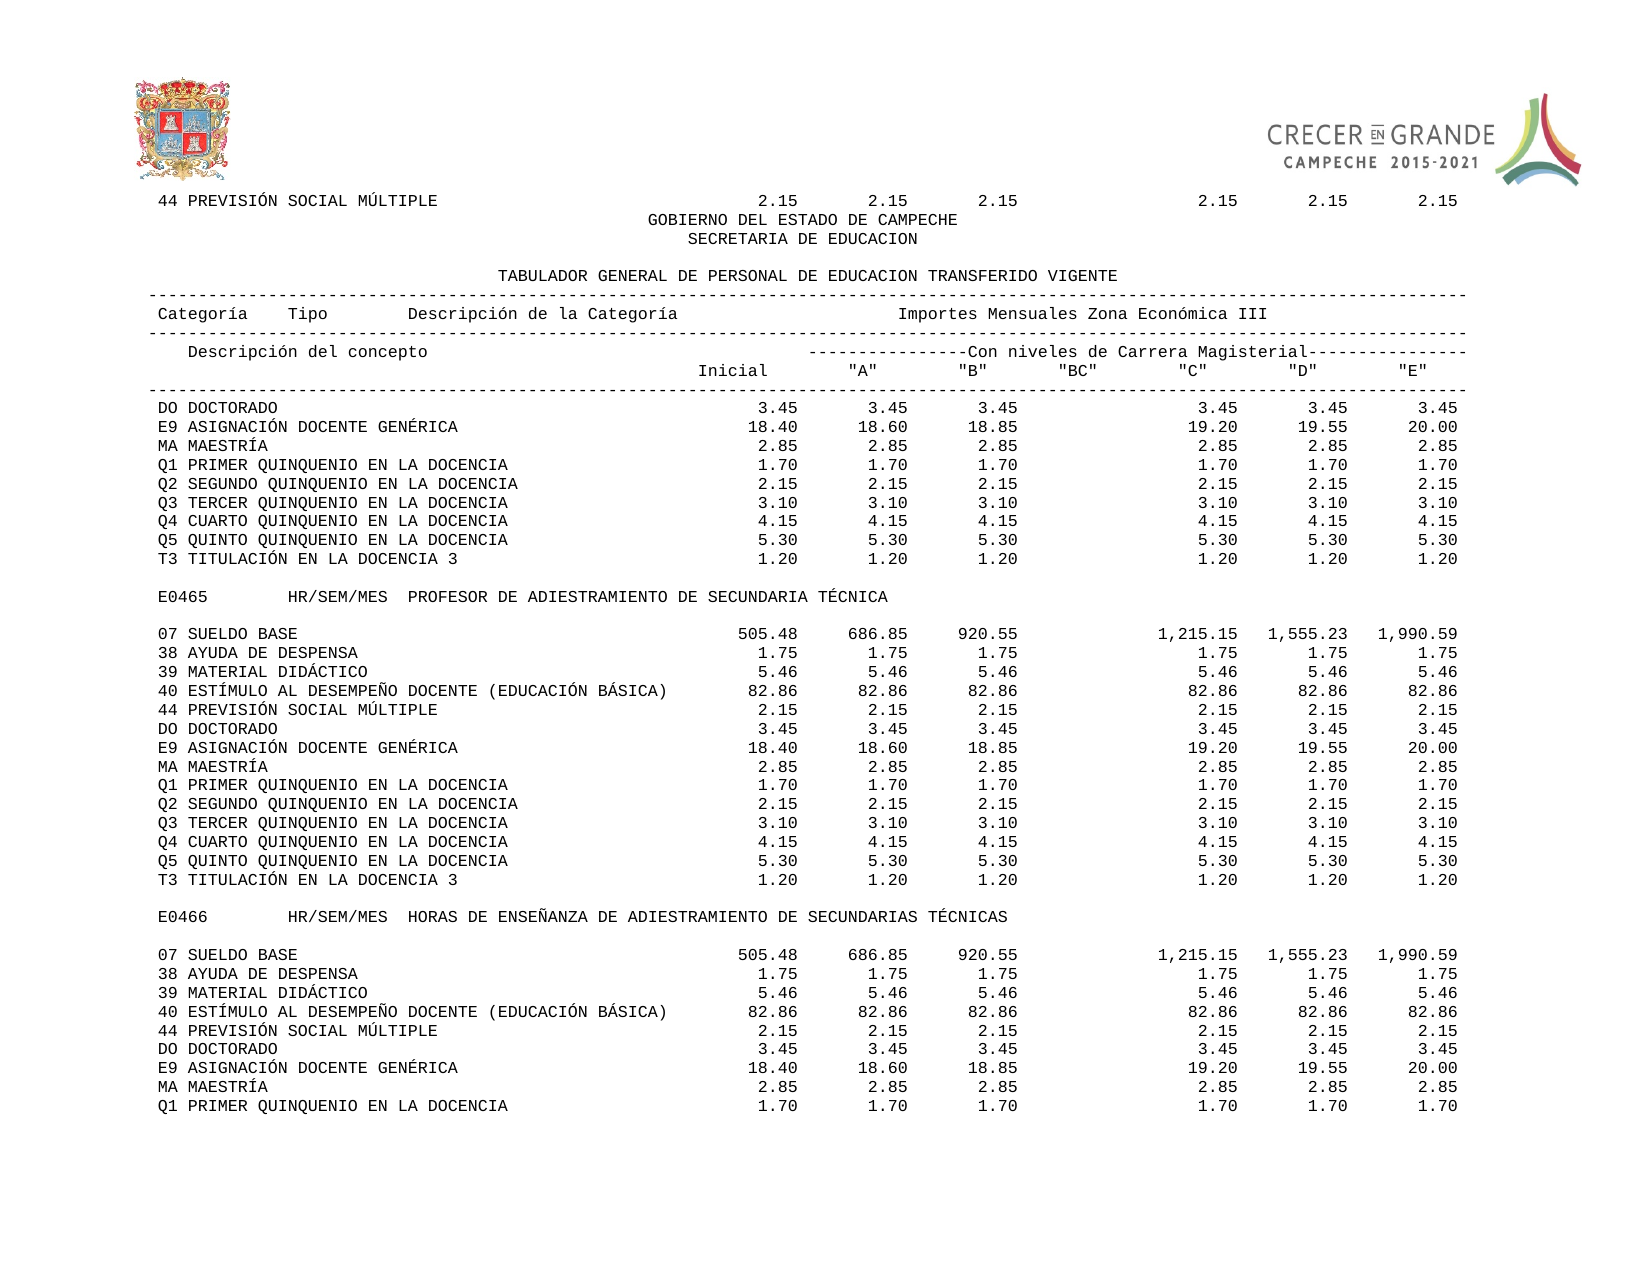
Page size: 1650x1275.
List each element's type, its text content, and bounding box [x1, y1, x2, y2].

text Q2 SEGUNDO QUINQUENIO EN LA DOCENCIA 2.15 2.15 2.15 2.15 2.15 2.15 [148, 475, 1502, 494]
text MA MAESTRÍA 2.85 2.85 2.85 2.85 2.85 2.85 [148, 438, 1502, 456]
text Q5 QUINTO QUINQUENIO EN LA DOCENCIA 5.30 5.30 5.30 5.30 5.30 5.30 [148, 852, 1502, 871]
text ------------------------------------------------------------------------------------------------------------------------------------ [148, 381, 1502, 400]
text MA MAESTRÍA 2.85 2.85 2.85 2.85 2.85 2.85 [148, 1079, 1502, 1097]
text 07 SUELDO BASE 505.48 686.85 920.55 1,215.15 1,555.23 1,990.59 [148, 947, 1502, 966]
text DO DOCTORADO 3.45 3.45 3.45 3.45 3.45 3.45 [148, 720, 1502, 739]
text Descripción del concepto ----------------Con niveles de Carrera Magisterial---------------- [148, 343, 1502, 362]
picture [1262, 87, 1586, 190]
text Q3 TERCER QUINQUENIO EN LA DOCENCIA 3.10 3.10 3.10 3.10 3.10 3.10 [148, 815, 1502, 833]
picture [133, 77, 231, 181]
text Q1 PRIMER QUINQUENIO EN LA DOCENCIA 1.70 1.70 1.70 1.70 1.70 1.70 [148, 1097, 1502, 1116]
text 38 AYUDA DE DESPENSA 1.75 1.75 1.75 1.75 1.75 1.75 [148, 966, 1502, 984]
text MA MAESTRÍA 2.85 2.85 2.85 2.85 2.85 2.85 [148, 758, 1502, 777]
text ------------------------------------------------------------------------------------------------------------------------------------ [148, 287, 1502, 306]
text Categoría Tipo Descripción de la Categoría Importes Mensuales Zona Económica III [148, 306, 1502, 324]
text Q4 CUARTO QUINQUENIO EN LA DOCENCIA 4.15 4.15 4.15 4.15 4.15 4.15 [148, 833, 1502, 852]
text T3 TITULACIÓN EN LA DOCENCIA 3 1.20 1.20 1.20 1.20 1.20 1.20 [148, 551, 1502, 569]
text DO DOCTORADO 3.45 3.45 3.45 3.45 3.45 3.45 [148, 400, 1502, 419]
text ------------------------------------------------------------------------------------------------------------------------------------ [148, 324, 1502, 343]
text 38 AYUDA DE DESPENSA 1.75 1.75 1.75 1.75 1.75 1.75 [148, 645, 1502, 664]
text 44 PREVISIÓN SOCIAL MÚLTIPLE 2.15 2.15 2.15 2.15 2.15 2.15 GOBIERNO DEL ESTADO DE CAMPECHE [148, 192, 1502, 230]
text Inicial "A" "B" "BC" "C" "D" "E" [148, 362, 1502, 381]
text 39 MATERIAL DIDÁCTICO 5.46 5.46 5.46 5.46 5.46 5.46 [148, 984, 1502, 1003]
text 40 ESTÍMULO AL DESEMPEÑO DOCENTE (EDUCACIÓN BÁSICA) 82.86 82.86 82.86 82.86 82.86 82.86 [148, 683, 1502, 702]
text Q1 PRIMER QUINQUENIO EN LA DOCENCIA 1.70 1.70 1.70 1.70 1.70 1.70 [148, 777, 1502, 796]
text DO DOCTORADO 3.45 3.45 3.45 3.45 3.45 3.45 [148, 1041, 1502, 1060]
text E0466 HR/SEM/MES HORAS DE ENSEÑANZA DE ADIESTRAMIENTO DE SECUNDARIAS TÉCNICAS [148, 909, 1502, 928]
text 07 SUELDO BASE 505.48 686.85 920.55 1,215.15 1,555.23 1,990.59 [148, 626, 1502, 645]
text 44 PREVISIÓN SOCIAL MÚLTIPLE 2.15 2.15 2.15 2.15 2.15 2.15 [148, 702, 1502, 720]
text Q1 PRIMER QUINQUENIO EN LA DOCENCIA 1.70 1.70 1.70 1.70 1.70 1.70 [148, 456, 1502, 475]
text Q4 CUARTO QUINQUENIO EN LA DOCENCIA 4.15 4.15 4.15 4.15 4.15 4.15 [148, 513, 1502, 532]
text E9 ASIGNACIÓN DOCENTE GENÉRICA 18.40 18.60 18.85 19.20 19.55 20.00 [148, 739, 1502, 758]
text Q2 SEGUNDO QUINQUENIO EN LA DOCENCIA 2.15 2.15 2.15 2.15 2.15 2.15 [148, 796, 1502, 815]
text 39 MATERIAL DIDÁCTICO 5.46 5.46 5.46 5.46 5.46 5.46 [148, 664, 1502, 683]
text E9 ASIGNACIÓN DOCENTE GENÉRICA 18.40 18.60 18.85 19.20 19.55 20.00 [148, 419, 1502, 438]
text E9 ASIGNACIÓN DOCENTE GENÉRICA 18.40 18.60 18.85 19.20 19.55 20.00 [148, 1060, 1502, 1079]
text Q3 TERCER QUINQUENIO EN LA DOCENCIA 3.10 3.10 3.10 3.10 3.10 3.10 [148, 494, 1502, 513]
text E0465 HR/SEM/MES PROFESOR DE ADIESTRAMIENTO DE SECUNDARIA TÉCNICA [148, 588, 1502, 607]
text TABULADOR GENERAL DE PERSONAL DE EDUCACION TRANSFERIDO VIGENTE [148, 268, 1502, 287]
text 40 ESTÍMULO AL DESEMPEÑO DOCENTE (EDUCACIÓN BÁSICA) 82.86 82.86 82.86 82.86 82.86 82.86 [148, 1003, 1502, 1022]
text SECRETARIA DE EDUCACION [148, 230, 1502, 249]
text 44 PREVISIÓN SOCIAL MÚLTIPLE 2.15 2.15 2.15 2.15 2.15 2.15 [148, 1022, 1502, 1041]
text Q5 QUINTO QUINQUENIO EN LA DOCENCIA 5.30 5.30 5.30 5.30 5.30 5.30 [148, 532, 1502, 551]
text T3 TITULACIÓN EN LA DOCENCIA 3 1.20 1.20 1.20 1.20 1.20 1.20 [148, 871, 1502, 890]
